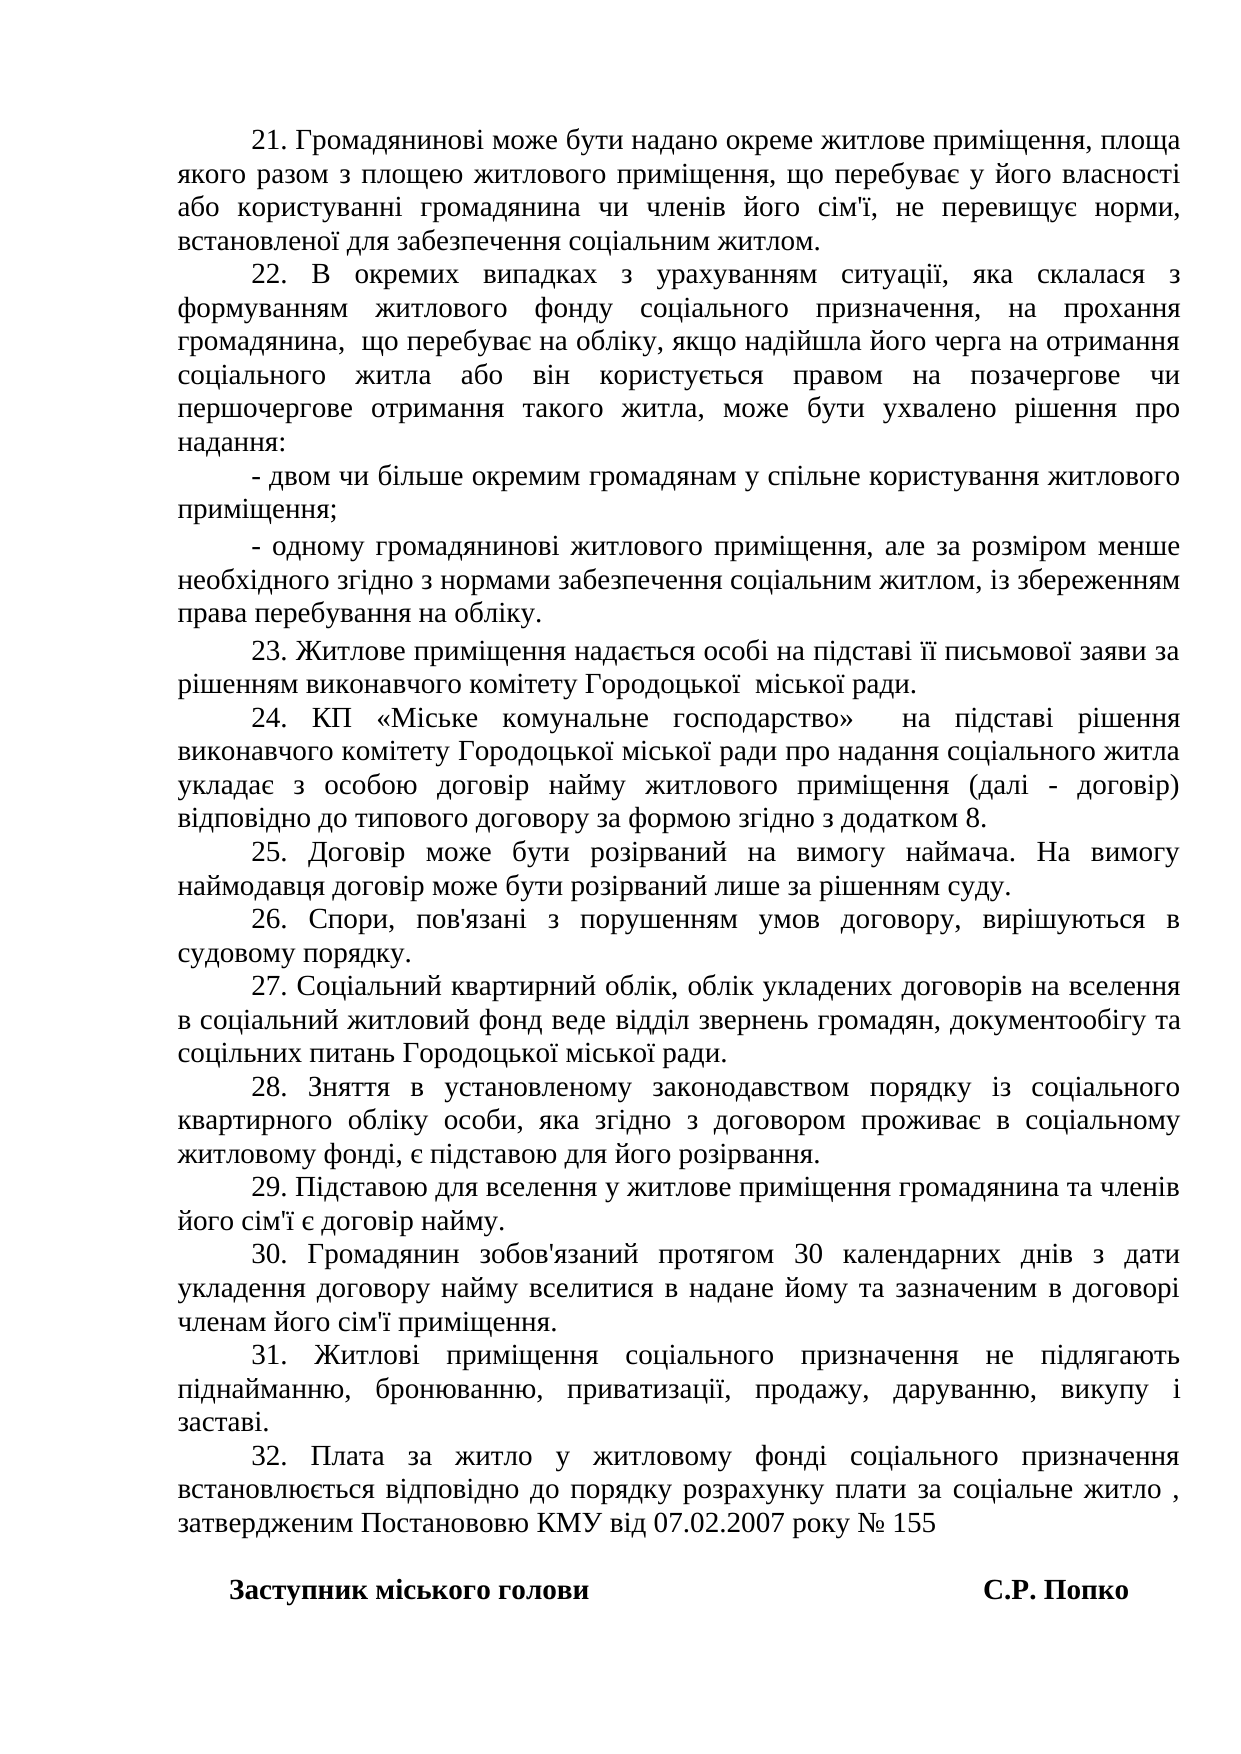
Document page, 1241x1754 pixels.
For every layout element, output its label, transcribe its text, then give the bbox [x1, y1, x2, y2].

text 21. Громадянинові може бути надано окреме житлове приміщення, площа якого разом з площею житлового приміщення, що перебуває у його власності або користуванні громадянина чи членів його сім'ї, не перевищує норми, встановленої для забезпечення соціальним житлом. [177, 122, 1181, 256]
text 27. Соціальний квартирний облік, облік укладених договорів на вселення в соціальний житловий фонд веде відділ звернень громадян, документообігу та соцільних питань Городоцької міської ради. [177, 968, 1181, 1069]
text 22. В окремих випадках з урахуванням ситуації, яка склалася з формуванням житлового фонду соціального призначення, на прохання громадянина, що перебуває на обліку, якщо надійшла його черга на отримання соціального житла або він користується правом на позачергове чи першочергове отримання такого житла, може бути ухвалено рішення про надання: [177, 256, 1181, 458]
text 29. Підставою для вселення у житлове приміщення громадянина та членів його сім'ї є договір найму. [177, 1169, 1181, 1237]
text - одному громадянинові житлового приміщення, але за розміром менше необхідного згідно з нормами забезпечення соціальним житлом, із збереженням права перебування на обліку. [177, 528, 1181, 629]
text 30. Громадянин зобов'язаний протягом 30 календарних днів з дати укладення договору найму вселитися в надане йому та зазначеним в договорі членам його сім'ї приміщення. [177, 1237, 1181, 1337]
text 25. Договір може бути розірваний на вимогу наймача. На вимогу наймодавця договір може бути розірваний лише за рішенням суду. [177, 834, 1181, 901]
text - двом чи більше окремим громадянам у спільне користування житлового приміщення; [177, 458, 1181, 525]
text 26. Спори, пов'язані з порушенням умов договору, вирішуються в судовому порядку. [177, 901, 1181, 968]
text 23. Житлове приміщення надається особі на підставі її письмової заяви за рішенням виконавчого комітету Городоцької міської ради. [177, 633, 1181, 700]
text 31. Житлові приміщення соціального призначення не підлягають піднайманню, бронюванню, приватизації, продажу, даруванню, викупу і заставі. [177, 1337, 1181, 1438]
text 28. Зняття в установленому законодавством порядку із соціального квартирного обліку особи, яка згідно з договором проживає в соціальному житловому фонді, є підставою для його розірвання. [177, 1069, 1181, 1169]
text 24. КП «Міське комунальне господарство» на підставі рішення виконавчого комітету Городоцької міської ради про надання соціального житла укладає з особою договір найму житлового приміщення (далі - договір) відповідно до типового договору за формою згідно з додатком 8. [177, 700, 1181, 834]
text Заступник міського голови С.Р. Попко [177, 1572, 1181, 1606]
text 32. Плата за житло у житловому фонді соціального призначення встановлюється відповідно до порядку розрахунку плати за соціальне житло , затвердженим Постанововю КМУ від 07.02.2007 року № 155 [177, 1438, 1181, 1538]
